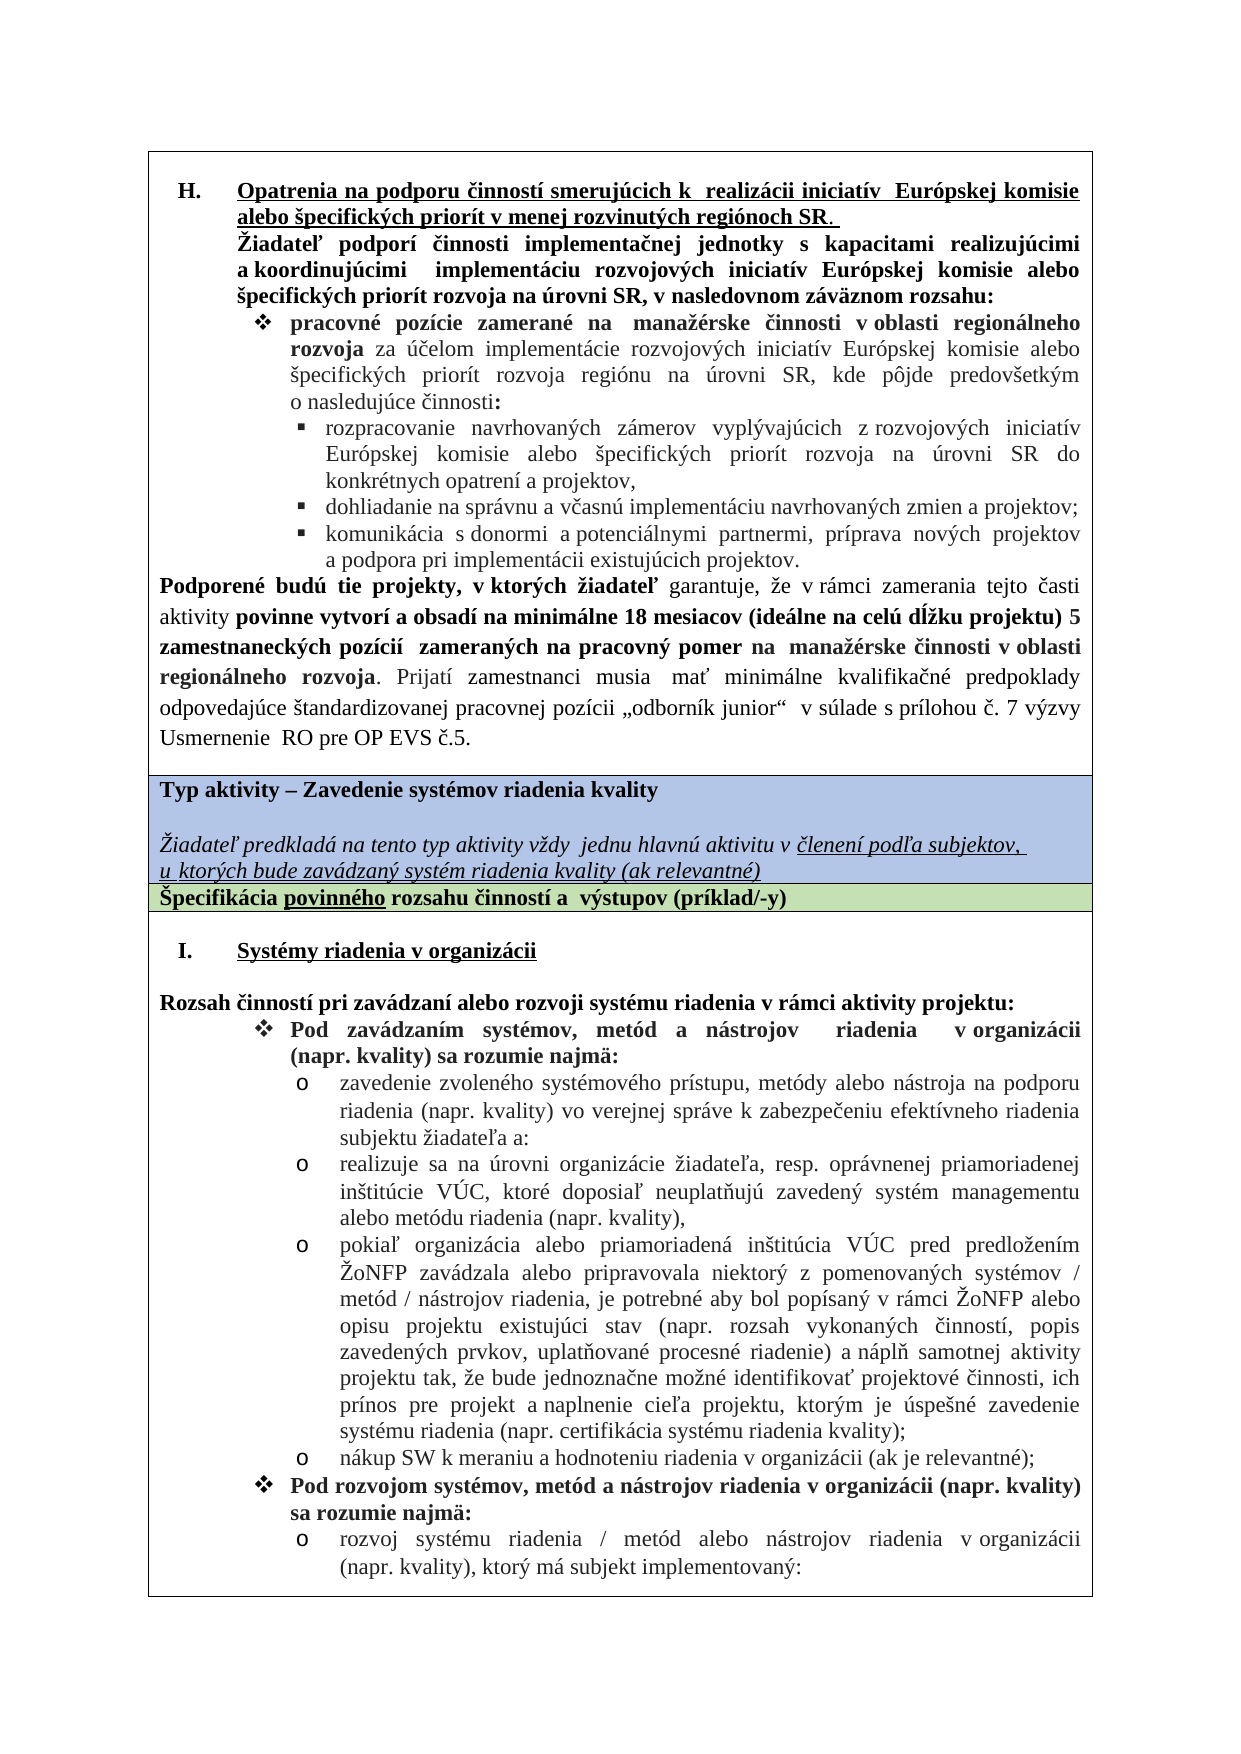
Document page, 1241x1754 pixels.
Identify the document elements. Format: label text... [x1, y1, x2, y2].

table_cell Typ aktivity – Zavedenie systémov riadenia kvality Žiadateľ predkladá na tento typ aktivity vždy jednu hlavnú aktivitu v členení podľa subjektov, u ktorých bude zavádzaný systém riadenia kvality (ak relevantné) [149, 776, 1092, 883]
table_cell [149, 912, 1092, 1596]
table_cell Špecifikácia povinného rozsahu činností a výstupov (príklad/-y) [149, 884, 1092, 911]
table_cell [149, 152, 1092, 775]
